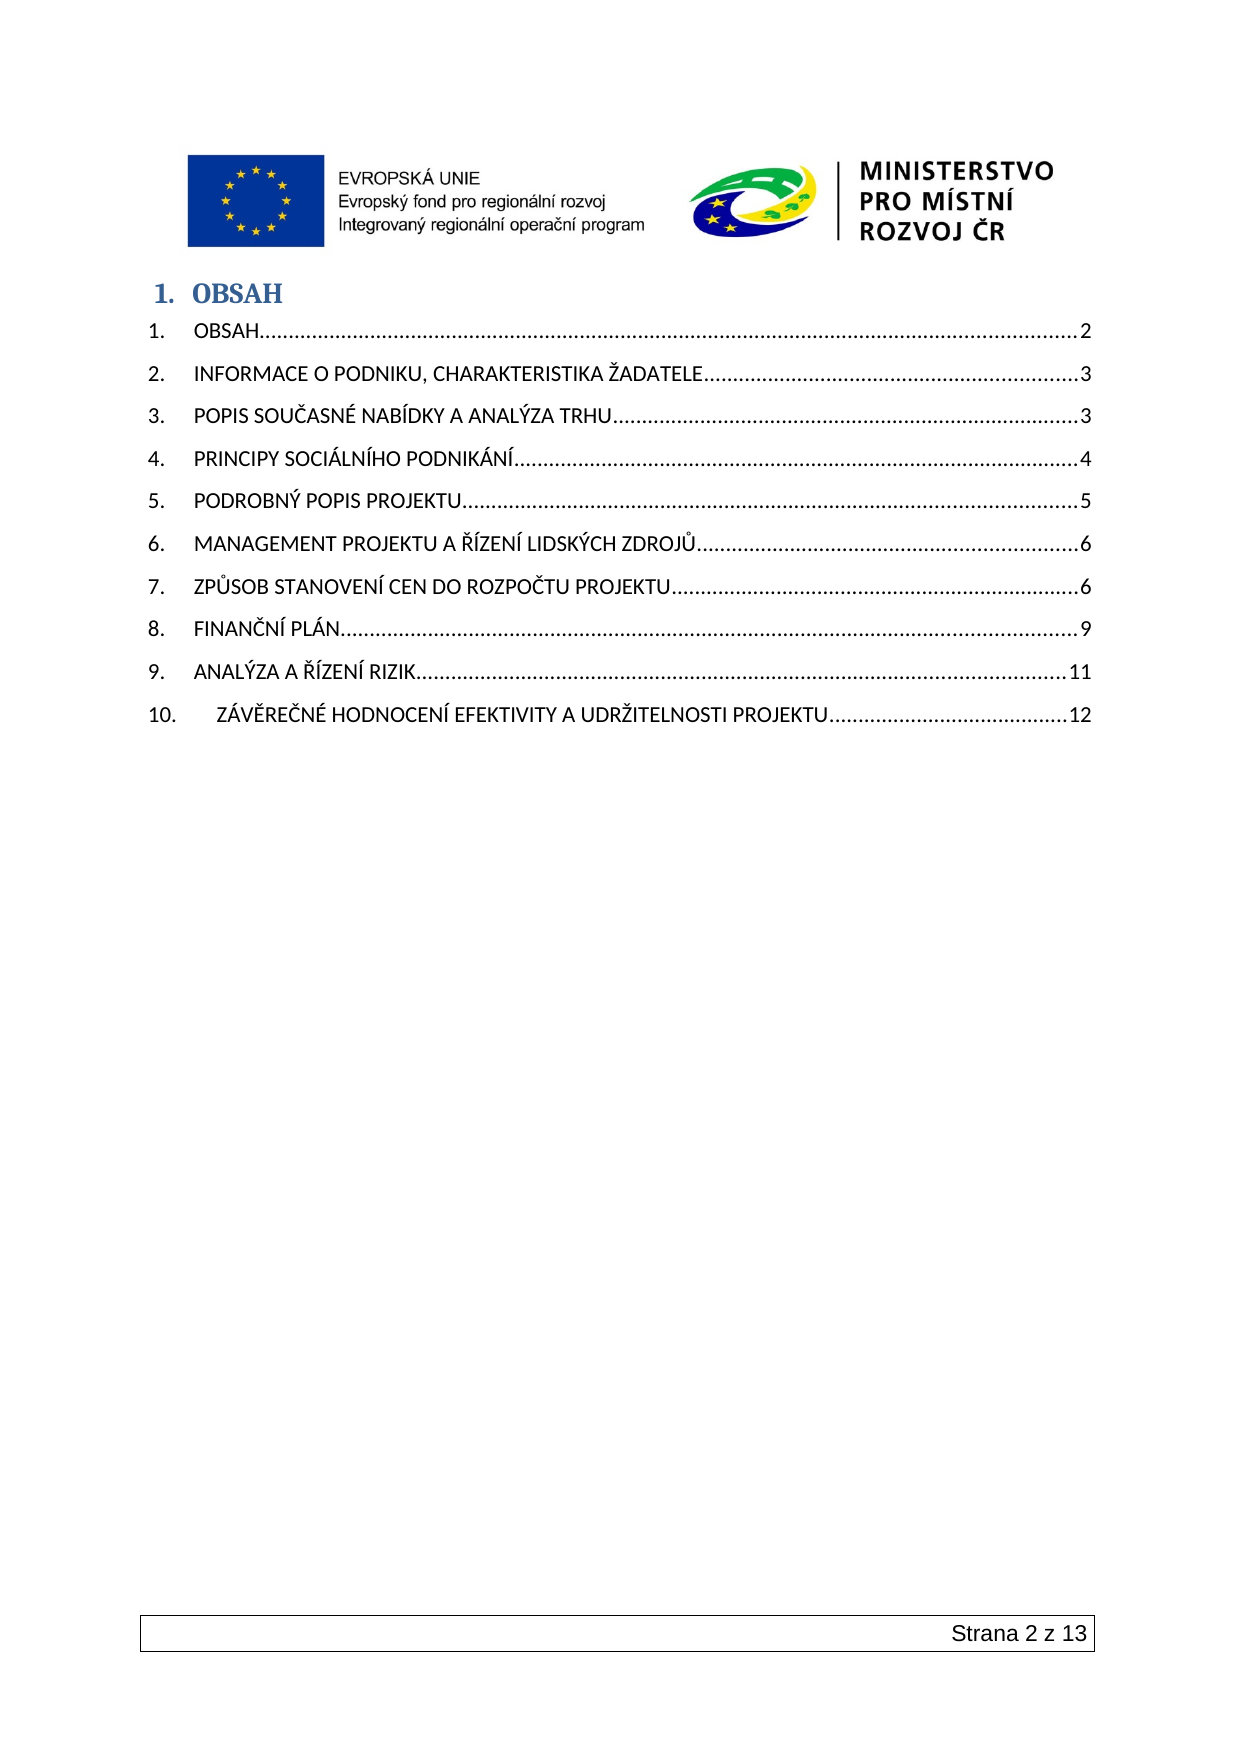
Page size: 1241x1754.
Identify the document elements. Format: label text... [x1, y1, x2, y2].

text 8. Finanční plán 9 [148, 614, 1093, 642]
text 6. Management projektu a řízení lidských zdrojů 6 [148, 529, 1093, 557]
text 10. Závěrečné Hodnocení efektivity a udržitelnosti projektu 12 [148, 700, 1093, 728]
subtitle Obsah [154, 278, 1093, 311]
text 2. Informace o podniku, charakteristika žadatele 3 [148, 359, 1093, 387]
text 3. POPIS SOUČASNÉ NABÍDKY A ANALÝZA TRHU 3 [148, 401, 1093, 429]
picture [157, 123, 1083, 277]
text 1. Obsah 2 [148, 316, 1093, 344]
text 9. Analýza a řízení rizik 11 [148, 657, 1093, 685]
text 7. Způsob stanovení cen do rozpočtu projektu 6 [148, 572, 1093, 600]
text 5. Podrobný popis projektu 5 [148, 487, 1093, 515]
text 4. principy Sociálního podnikání 4 [148, 444, 1093, 472]
